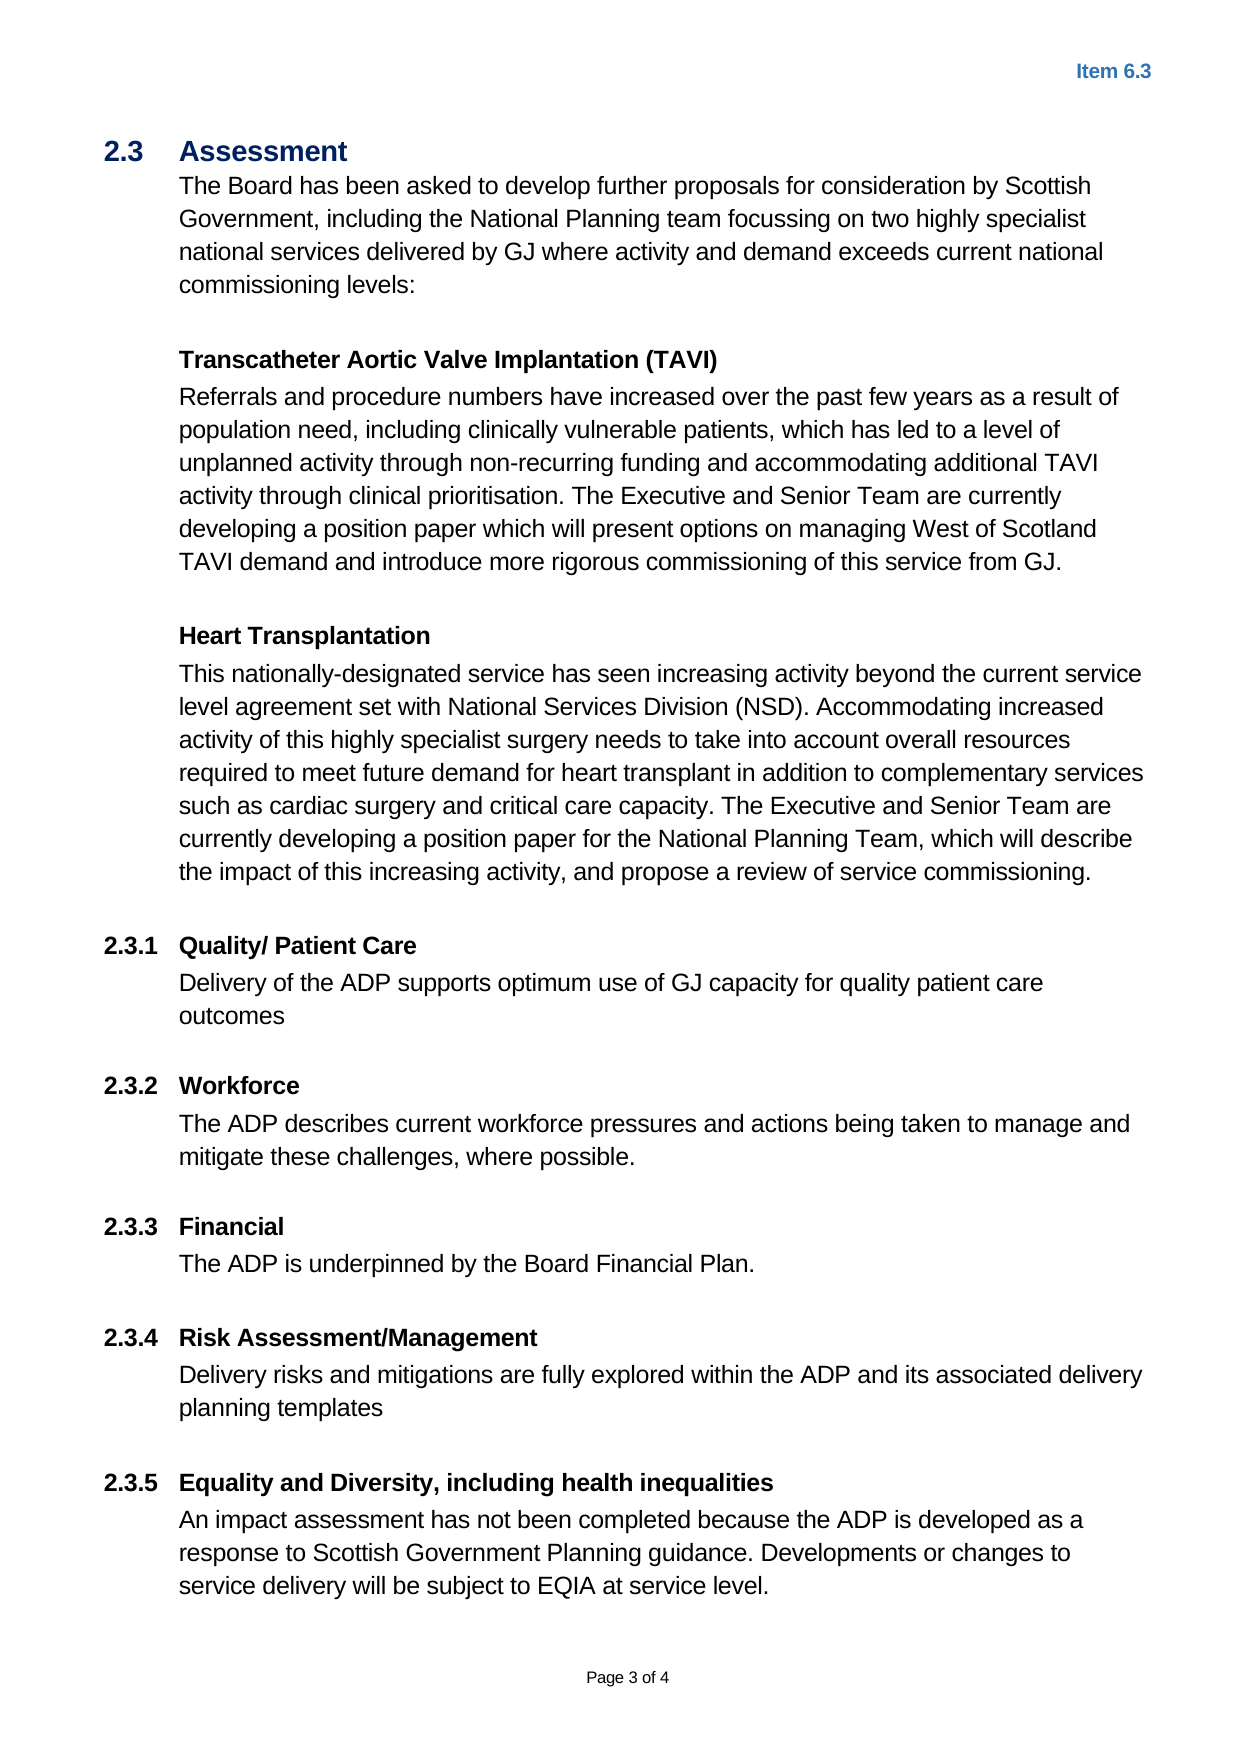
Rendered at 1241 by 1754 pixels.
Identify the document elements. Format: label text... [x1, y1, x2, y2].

text The ADP is underpinned by the Board Financial Plan. [178, 1249, 1152, 1278]
text An impact assessment has not been completed because the ADP is developed as a response to Scottish Government Planning guidance. Developments or changes to service delivery will be subject to EQIA at service level. [178, 1505, 1152, 1600]
subtitle 2.3 Assessment [103, 133, 1152, 167]
subtitle 2.3.3 Financial [103, 1212, 1152, 1240]
text Delivery risks and mitigations are fully explored within the ADP and its associated delivery planning templates [178, 1360, 1152, 1422]
text Heart Transplantation [178, 621, 1152, 650]
text Referrals and procedure numbers have increased over the past few years as a result of population need, including clinically vulnerable patients, which has led to a level of unplanned activity through non-recurring funding and accommodating additional TAVI activity through clinical prioritisation. The Executive and Senior Team are currently developing a position paper which will present options on managing West of Scotland TAVI demand and introduce more rigorous commissioning of this service from GJ. [178, 382, 1152, 576]
text This nationally-designated service has seen increasing activity beyond the current service level agreement set with National Services Division (NSD). Accommodating increased activity of this highly specialist surgery needs to take into account overall resources required to meet future demand for heart transplant in addition to complementary services such as cardiac surgery and critical care capacity. The Executive and Senior Team are currently developing a position paper for the National Planning Team, which will describe the impact of this increasing activity, and propose a review of service commissioning. [178, 658, 1152, 885]
subtitle 2.3.5 Equality and Diversity, including health inequalities [103, 1468, 1152, 1497]
subtitle 2.3.1 Quality/ Patient Care [103, 931, 1152, 960]
text Transcatheter Aortic Valve Implantation (TAVI) [178, 345, 1152, 373]
text The Board has been asked to develop further proposals for consideration by Scottish Government, including the National Planning team focussing on two highly specialist national services delivered by GJ where activity and demand exceeds current national commissioning levels: [178, 171, 1152, 299]
subtitle 2.3.4 Risk Assessment/Management [103, 1323, 1152, 1352]
text The ADP describes current workforce pressures and actions being taken to manage and mitigate these challenges, where possible. [178, 1108, 1152, 1170]
subtitle 2.3.2 Workforce [103, 1071, 1152, 1100]
text Delivery of the ADP supports optimum use of GJ capacity for quality patient care outcomes [178, 968, 1152, 1030]
